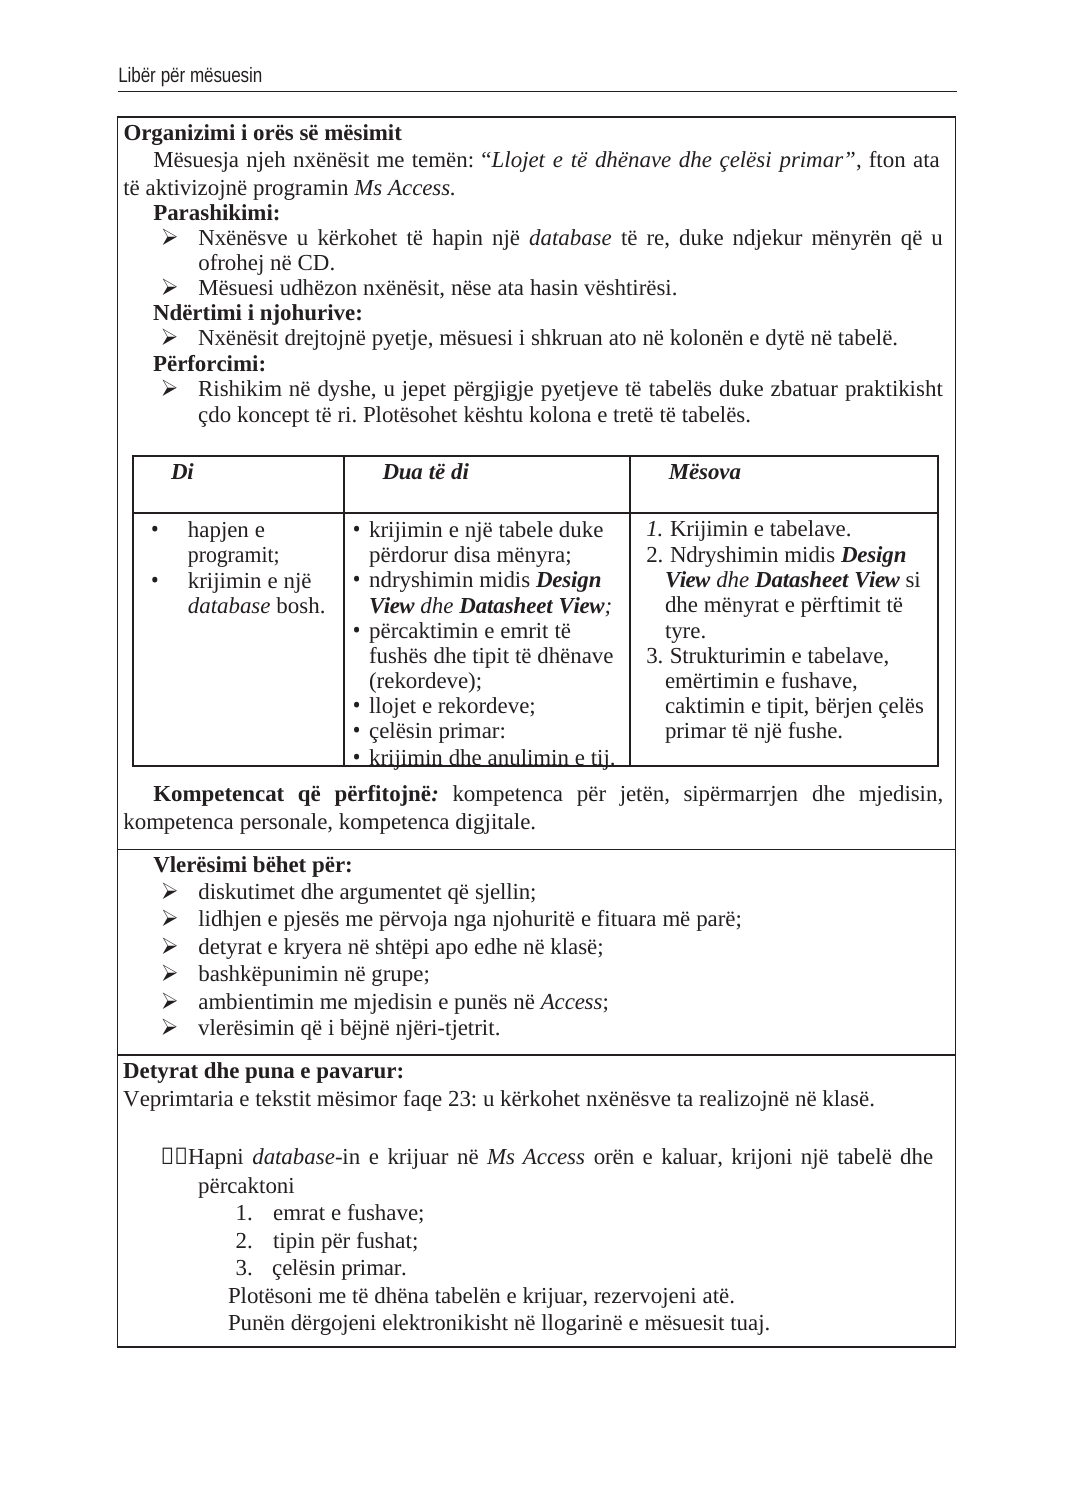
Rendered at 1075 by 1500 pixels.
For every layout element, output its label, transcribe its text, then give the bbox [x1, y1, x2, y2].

table_header Organizimi i orës së mësimit Mësuesja njeh nxënësit me temën: “Llojet e të dhënave dhe çelësi primar”, fton ata të aktivizojnë programin Ms Access. Parashikimi: Nxënësve u kërkohet të hapin një database të re, duke ndjekur mënyrën që u ofrohej në CD. Mësuesi udhëzon nxënësit, nëse ata hasin vështirësi. Ndërtimi i njohurive: Nxënësit drejtojnë pyetje, mësuesi i shkruan ato në kolonën e dytë në tabelë. Përforcimi: Rishikim në dyshe, u jepet përgjigje pyetjeve të tabelës duke zbatuar praktikisht çdo koncept të ri. Plotësohet kështu kolona e tretë të tabelës. Kompetencat që përfitojnë: kompetenca për jetën, sipërmarrjen dhe mjedisin, kompetenca personale, kompetenca digjitale. [118, 118, 955, 848]
table_cell Vlerësimi bëhet për: diskutimet dhe argumentet që sjellin; lidhjen e pjesës me përvoja nga njohuritë e fituara më parë; detyrat e kryera në shtëpi apo edhe në klasë; bashkëpunimin në grupe; ambientimin me mjedisin e punës në Access; vlerësimin që i bëjnë njëri-tjetrit. [118, 850, 955, 1054]
table_cell Detyrat dhe puna e pavarur: Veprimtaria e tekstit mësimor faqe 23: u kërkohet nxënësve ta realizojnë në klasë. Hapni database-in e krijuar në Ms Access orën e kaluar, krijoni një tabelë dhe përcaktoni emrat e fushave; tipin për fushat; 3. çelësin primar. Plotësoni me të dhëna tabelën e krijuar, rezervojeni atë. Punën dërgojeni elektronikisht në llogarinë e mësuesit tuaj. [118, 1056, 955, 1346]
